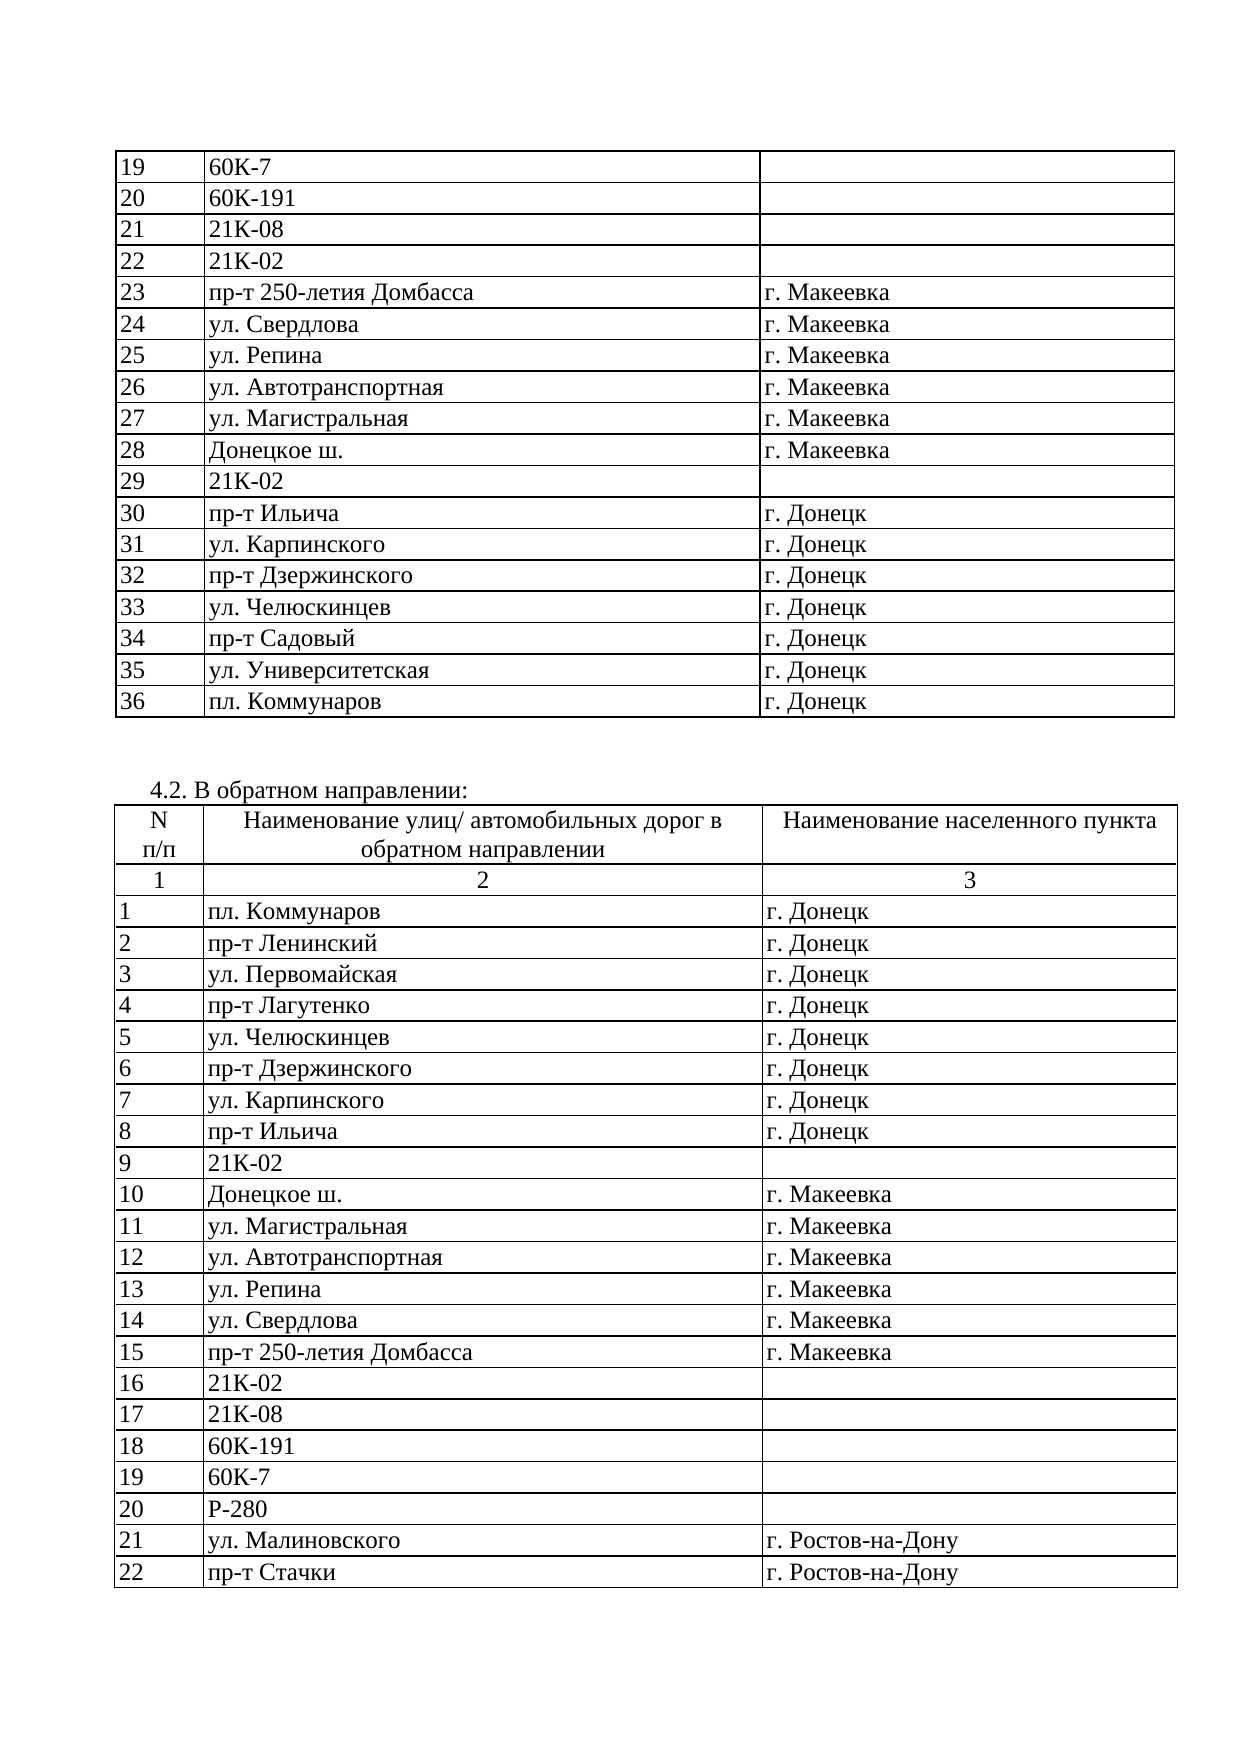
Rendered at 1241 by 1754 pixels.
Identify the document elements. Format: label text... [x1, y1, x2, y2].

table_cell г. Донецк [761, 655, 1174, 685]
text 4.2. В обратном направлении: [150, 775, 1090, 804]
table_cell 20 [117, 183, 204, 213]
table_cell 32 [117, 561, 204, 590]
table_cell 3 [763, 863, 1177, 894]
table_cell 21 [115, 1525, 203, 1555]
table_cell 33 [117, 592, 204, 622]
table_cell пр-т Ильича [204, 1116, 762, 1146]
table_cell 26 [117, 372, 204, 402]
table_cell 21К-02 [204, 1368, 762, 1398]
table_cell г. Макеевка [761, 403, 1174, 433]
table_cell г. Ростов-на-Дону [763, 1524, 1177, 1555]
table_cell 27 [117, 403, 204, 433]
table_cell 21 [117, 215, 204, 244]
table_cell [763, 1146, 1177, 1178]
table_cell пл. Коммунаров [204, 896, 762, 926]
table_cell г. Макеевка [761, 372, 1174, 402]
table_cell пр-т Садовый [205, 623, 759, 653]
table_cell г. Макеевка [763, 1178, 1177, 1209]
table_cell 60К-7 [204, 1462, 762, 1492]
table_cell 29 [117, 466, 204, 496]
table_cell 25 [117, 340, 204, 370]
table_cell ул. Магистральная [205, 403, 759, 433]
table_cell г. Макеевка [761, 277, 1174, 307]
table_cell пр-т Дзержинского [204, 1053, 762, 1083]
table_cell 2 [115, 927, 203, 957]
table_cell 34 [117, 623, 204, 653]
table_cell ул. Магистральная [204, 1211, 762, 1241]
table_cell 10 [115, 1179, 203, 1209]
table_cell г. Донецк [761, 623, 1174, 653]
table_cell 19 [117, 152, 204, 181]
table_cell г. Донецк [763, 895, 1177, 926]
table_cell ул. Свердлова [204, 1305, 762, 1335]
table_cell г. Донецк [763, 989, 1177, 1020]
table_cell [763, 1398, 1177, 1429]
table_cell ул. Челюскинцев [205, 592, 759, 622]
table_cell ул. Репина [205, 340, 759, 370]
table_cell г. Макеевка [763, 1241, 1177, 1272]
table_cell 4 [115, 990, 203, 1020]
table_cell пр-т Стачки [204, 1557, 762, 1587]
table_cell [763, 1492, 1177, 1524]
table_cell г. Макеевка [761, 435, 1174, 464]
table_cell г. Макеевка [761, 309, 1174, 339]
table_cell г. Донецк [763, 958, 1177, 989]
table_cell 21К-08 [204, 1400, 762, 1429]
table_cell 22 [115, 1556, 203, 1587]
table_cell [763, 1461, 1177, 1492]
table_cell 1 [115, 896, 203, 926]
table_cell [761, 466, 1174, 496]
table_cell 16 [115, 1368, 203, 1398]
table_cell 5 [115, 1021, 203, 1052]
table_cell г. Ростов-на-Дону [763, 1555, 1177, 1587]
table_cell 23 [117, 277, 204, 307]
table_cell ул. Малиновского [204, 1525, 762, 1555]
table_cell Донецкое ш. [205, 435, 759, 464]
table_cell пр-т Ленинский [204, 928, 762, 957]
table_cell 35 [117, 655, 204, 685]
table_cell г. Донецк [761, 529, 1174, 559]
table_cell 17 [115, 1399, 203, 1429]
table_cell 6 [115, 1053, 203, 1083]
table_cell ул. Автотранспортная [204, 1242, 762, 1272]
table_cell пр-т 250-летия Домбасса [204, 1337, 762, 1366]
table_cell 31 [117, 529, 204, 559]
table_cell 8 [115, 1116, 203, 1146]
table_cell г. Донецк [763, 926, 1177, 957]
table_cell г. Макеевка [763, 1272, 1177, 1303]
table_cell 60К-7 [205, 152, 759, 181]
table_cell ул. Челюскинцев [204, 1022, 762, 1052]
table_header Наименование населенного пункта [763, 806, 1177, 863]
table_cell г. Донецк [761, 686, 1174, 716]
table_cell 21К-02 [204, 1148, 762, 1178]
table_cell [761, 215, 1174, 244]
table_cell [763, 1429, 1177, 1461]
table_cell [761, 246, 1174, 276]
table_cell пр-т Дзержинского [205, 561, 759, 590]
table_cell 22 [117, 246, 204, 276]
table_cell г. Донецк [763, 1052, 1177, 1083]
table_cell пр-т 250-летия Домбасса [205, 277, 759, 307]
table_cell [761, 183, 1174, 213]
table_cell Р-280 [204, 1494, 762, 1524]
table_header N п/п [115, 806, 203, 863]
table_cell 3 [115, 959, 203, 989]
table_cell [763, 1366, 1177, 1398]
table_cell 60К-191 [204, 1431, 762, 1461]
table_cell 15 [115, 1336, 203, 1366]
table_cell ул. Карпинского [205, 529, 759, 559]
table_cell 20 [115, 1493, 203, 1524]
table_cell 36 [117, 686, 204, 716]
table_cell г. Донецк [763, 1020, 1177, 1052]
table_cell 30 [117, 498, 204, 527]
table_cell 60К-191 [205, 183, 759, 213]
table_cell г. Макеевка [763, 1209, 1177, 1241]
table_cell ул. Репина [204, 1274, 762, 1303]
table_cell пр-т Лагутенко [204, 991, 762, 1020]
table_cell ул. Первомайская [204, 959, 762, 989]
table_cell г. Донецк [763, 1115, 1177, 1146]
table_cell г. Макеевка [763, 1304, 1177, 1335]
table_cell пл. Коммунаров [205, 686, 759, 716]
table_cell пр-т Ильича [205, 498, 759, 527]
table_cell 21К-08 [205, 215, 759, 244]
table_cell 7 [115, 1084, 203, 1115]
table_cell 14 [115, 1305, 203, 1335]
table_cell 18 [115, 1430, 203, 1461]
table_cell г. Донецк [761, 561, 1174, 590]
table_cell 21К-02 [205, 466, 759, 496]
table_cell 19 [115, 1462, 203, 1492]
table_cell Донецкое ш. [204, 1179, 762, 1209]
table_cell ул. Карпинского [204, 1085, 762, 1115]
table_cell 2 [204, 865, 762, 894]
table_cell 12 [115, 1242, 203, 1272]
table_cell ул. Университетская [205, 655, 759, 685]
table_header Наименование улиц/ автомобильных дорог в обратном направлении [204, 806, 762, 863]
table_cell 24 [117, 309, 204, 339]
table_cell 1 [115, 864, 203, 894]
table_cell 11 [115, 1210, 203, 1241]
table_cell 9 [115, 1147, 203, 1178]
table_cell 13 [115, 1273, 203, 1303]
table_cell г. Макеевка [761, 340, 1174, 370]
table_cell 21К-02 [205, 246, 759, 276]
table_cell ул. Автотранспортная [205, 372, 759, 402]
table_cell [761, 152, 1174, 181]
table_cell г. Макеевка [763, 1335, 1177, 1366]
table_cell г. Донецк [761, 498, 1174, 527]
table_cell г. Донецк [763, 1083, 1177, 1115]
table_cell 28 [117, 435, 204, 464]
table_cell ул. Свердлова [205, 309, 759, 339]
table_cell г. Донецк [761, 592, 1174, 622]
